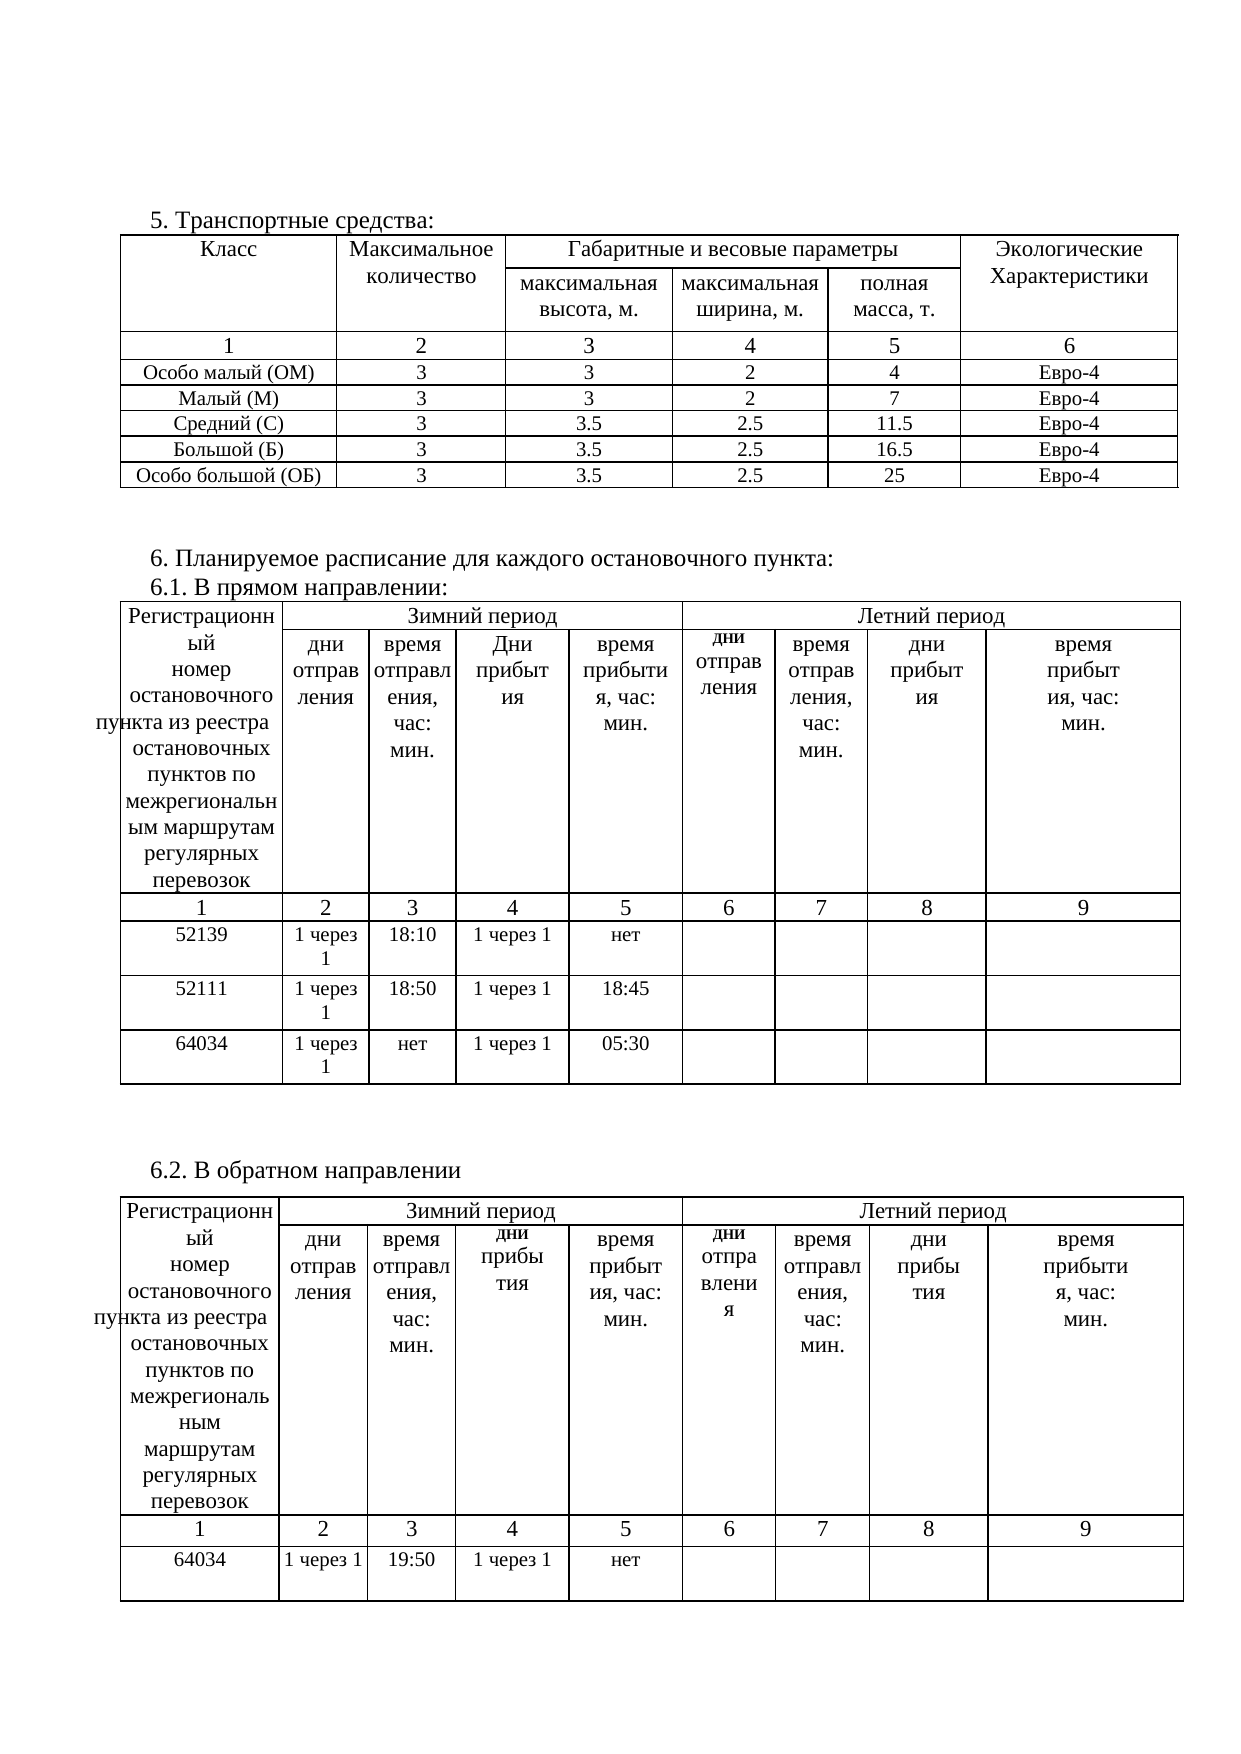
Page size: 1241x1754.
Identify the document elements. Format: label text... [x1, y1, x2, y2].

table_cell 2 [673, 360, 827, 384]
table_cell 2.5 [673, 437, 827, 461]
text 6. Планируемое расписание для каждого остановочного пункта: [150, 543, 1090, 572]
table_cell 1 [121, 1516, 278, 1546]
table_header Зимний период [283, 602, 682, 629]
table_cell 1 [121, 894, 282, 920]
table_cell 2.5 [673, 463, 827, 487]
table_header Максимальное количество [337, 236, 505, 331]
table_cell 3 [337, 463, 505, 487]
table_cell 2 [337, 332, 505, 358]
table_cell время отправл ения, час: мин. [776, 1226, 869, 1514]
table_cell [987, 922, 1180, 974]
table_cell [776, 976, 867, 1029]
table_cell 1 [121, 332, 336, 358]
table_cell 3 [506, 386, 672, 410]
table_cell 64034 [121, 1031, 282, 1083]
table_cell ДНИ отправ ления [683, 630, 774, 892]
table_cell Евро-4 [961, 437, 1177, 461]
table_cell 16.5 [829, 437, 960, 461]
table_cell Особо малый (ОМ) [121, 360, 336, 384]
table_cell дни отправ ления [283, 630, 368, 892]
table_cell 1 через 1 [456, 1547, 568, 1600]
table_header Класс [121, 236, 336, 331]
table_header Летний период [683, 602, 1180, 629]
table_cell 6 [683, 1516, 775, 1546]
table_cell 05:30 [570, 1031, 682, 1083]
table_cell [987, 976, 1180, 1029]
table_cell 19:50 [368, 1547, 455, 1600]
table_cell максимальная высота, м. [506, 269, 672, 331]
table_cell Особо большой (ОБ) [121, 463, 336, 487]
table_cell Евро-4 [961, 411, 1177, 435]
table_cell максимальная ширина, м. [673, 269, 827, 331]
table_cell Большой (Б) [121, 437, 336, 461]
table_cell нет [570, 922, 682, 974]
table_cell 25 [829, 463, 960, 487]
table_cell ДНИ прибы тия [456, 1226, 568, 1514]
table_cell 1 через 1 [457, 976, 568, 1029]
table_cell 1 через 1 [283, 922, 368, 974]
table_cell дни прибыт ия [868, 630, 985, 892]
table_cell дни прибы тия [870, 1226, 987, 1514]
table_cell Евро-4 [961, 360, 1177, 384]
table_cell 3 [337, 437, 505, 461]
table_cell 3 [506, 332, 672, 358]
table_cell [987, 1031, 1180, 1083]
table_cell 7 [776, 1516, 869, 1546]
table_cell 7 [829, 386, 960, 410]
table_header Габаритные и весовые параметры [506, 236, 960, 267]
table_cell [868, 922, 985, 974]
table_cell [683, 976, 774, 1029]
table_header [121, 1198, 278, 1514]
table_cell 4 [457, 894, 568, 920]
table_cell 18:10 [370, 922, 455, 974]
table_cell время отправл ения, час: мин. [368, 1226, 455, 1514]
table_cell 6 [683, 894, 774, 920]
table_cell [989, 1547, 1183, 1600]
table_cell дни отправ ления [280, 1226, 367, 1514]
table_cell 3.5 [506, 411, 672, 435]
table_cell 4 [829, 360, 960, 384]
table_cell [776, 1031, 867, 1083]
table_cell 6 [961, 332, 1177, 358]
table_cell 1 через 1 [280, 1547, 367, 1600]
table_cell 3 [370, 894, 455, 920]
table_cell 5 [570, 1516, 682, 1546]
table_cell время прибыти я, час: мин. [570, 630, 682, 892]
table_cell 9 [989, 1516, 1183, 1546]
table_cell 8 [868, 894, 985, 920]
table_cell 2 [283, 894, 368, 920]
text 5. Транспортные средства: [150, 205, 1090, 234]
table_cell [683, 922, 774, 974]
table_cell полная масса, т. [829, 269, 960, 331]
table_cell Евро-4 [961, 463, 1177, 487]
table_cell 18:45 [570, 976, 682, 1029]
table_cell время прибыти я, час: мин. [989, 1226, 1183, 1514]
table_cell 3 [337, 411, 505, 435]
table_cell 9 [987, 894, 1180, 920]
table_header Летний период [683, 1198, 1183, 1224]
table_cell 7 [776, 894, 867, 920]
table_cell 3.5 [506, 437, 672, 461]
table_cell 2 [673, 386, 827, 410]
table_cell нет [570, 1547, 682, 1600]
table_cell 3.5 [506, 463, 672, 487]
table_header Регистрационный номер остановочного пункта из реестра остановочных пунктов по межрегиональным маршрутам регулярных перевозок [121, 602, 282, 892]
table_cell 11.5 [829, 411, 960, 435]
table_cell нет [370, 1031, 455, 1083]
table_cell ДНИ отпра влени я [683, 1226, 775, 1514]
table_cell [683, 1031, 774, 1083]
table_cell 52139 [121, 922, 282, 974]
table_cell 3 [368, 1516, 455, 1546]
table_cell 1 через 1 [457, 1031, 568, 1083]
table_cell [683, 1547, 775, 1600]
table_cell 3 [337, 386, 505, 410]
table_cell [868, 976, 985, 1029]
table_cell время прибыт ия, час: мин. [987, 630, 1180, 892]
table_cell 52111 [121, 976, 282, 1029]
table_cell Малый (М) [121, 386, 336, 410]
table_cell 8 [870, 1516, 987, 1546]
table_cell 3 [337, 360, 505, 384]
table_cell время отправл ения, час: мин. [370, 630, 455, 892]
text 6.1. В прямом направлении: [150, 572, 1090, 601]
table_cell [776, 922, 867, 974]
table_header Экологические Характеристики [961, 236, 1177, 331]
table_cell Средний (С) [121, 411, 336, 435]
table_cell 5 [570, 894, 682, 920]
table_cell 5 [829, 332, 960, 358]
table_cell [870, 1547, 987, 1600]
table_cell [776, 1547, 869, 1600]
table_cell 2.5 [673, 411, 827, 435]
table_cell Евро-4 [961, 386, 1177, 410]
table_cell 1 через 1 [283, 976, 368, 1029]
text 6.2. В обратном направлении [150, 1155, 1090, 1183]
table_cell 4 [673, 332, 827, 358]
table_cell время прибыт ия, час: мин. [570, 1226, 682, 1514]
table_cell Дни прибыт ия [457, 630, 568, 892]
table_cell [868, 1031, 985, 1083]
table_cell 4 [456, 1516, 568, 1546]
table_cell время отправ ления, час: мин. [776, 630, 867, 892]
table_cell 1 через 1 [457, 922, 568, 974]
table_header Зимний период [280, 1198, 682, 1224]
table_cell 1 через 1 [283, 1031, 368, 1083]
table_cell 18:50 [370, 976, 455, 1029]
table_cell 2 [280, 1516, 367, 1546]
table_cell 3 [506, 360, 672, 384]
table_cell 64034 [121, 1547, 278, 1600]
